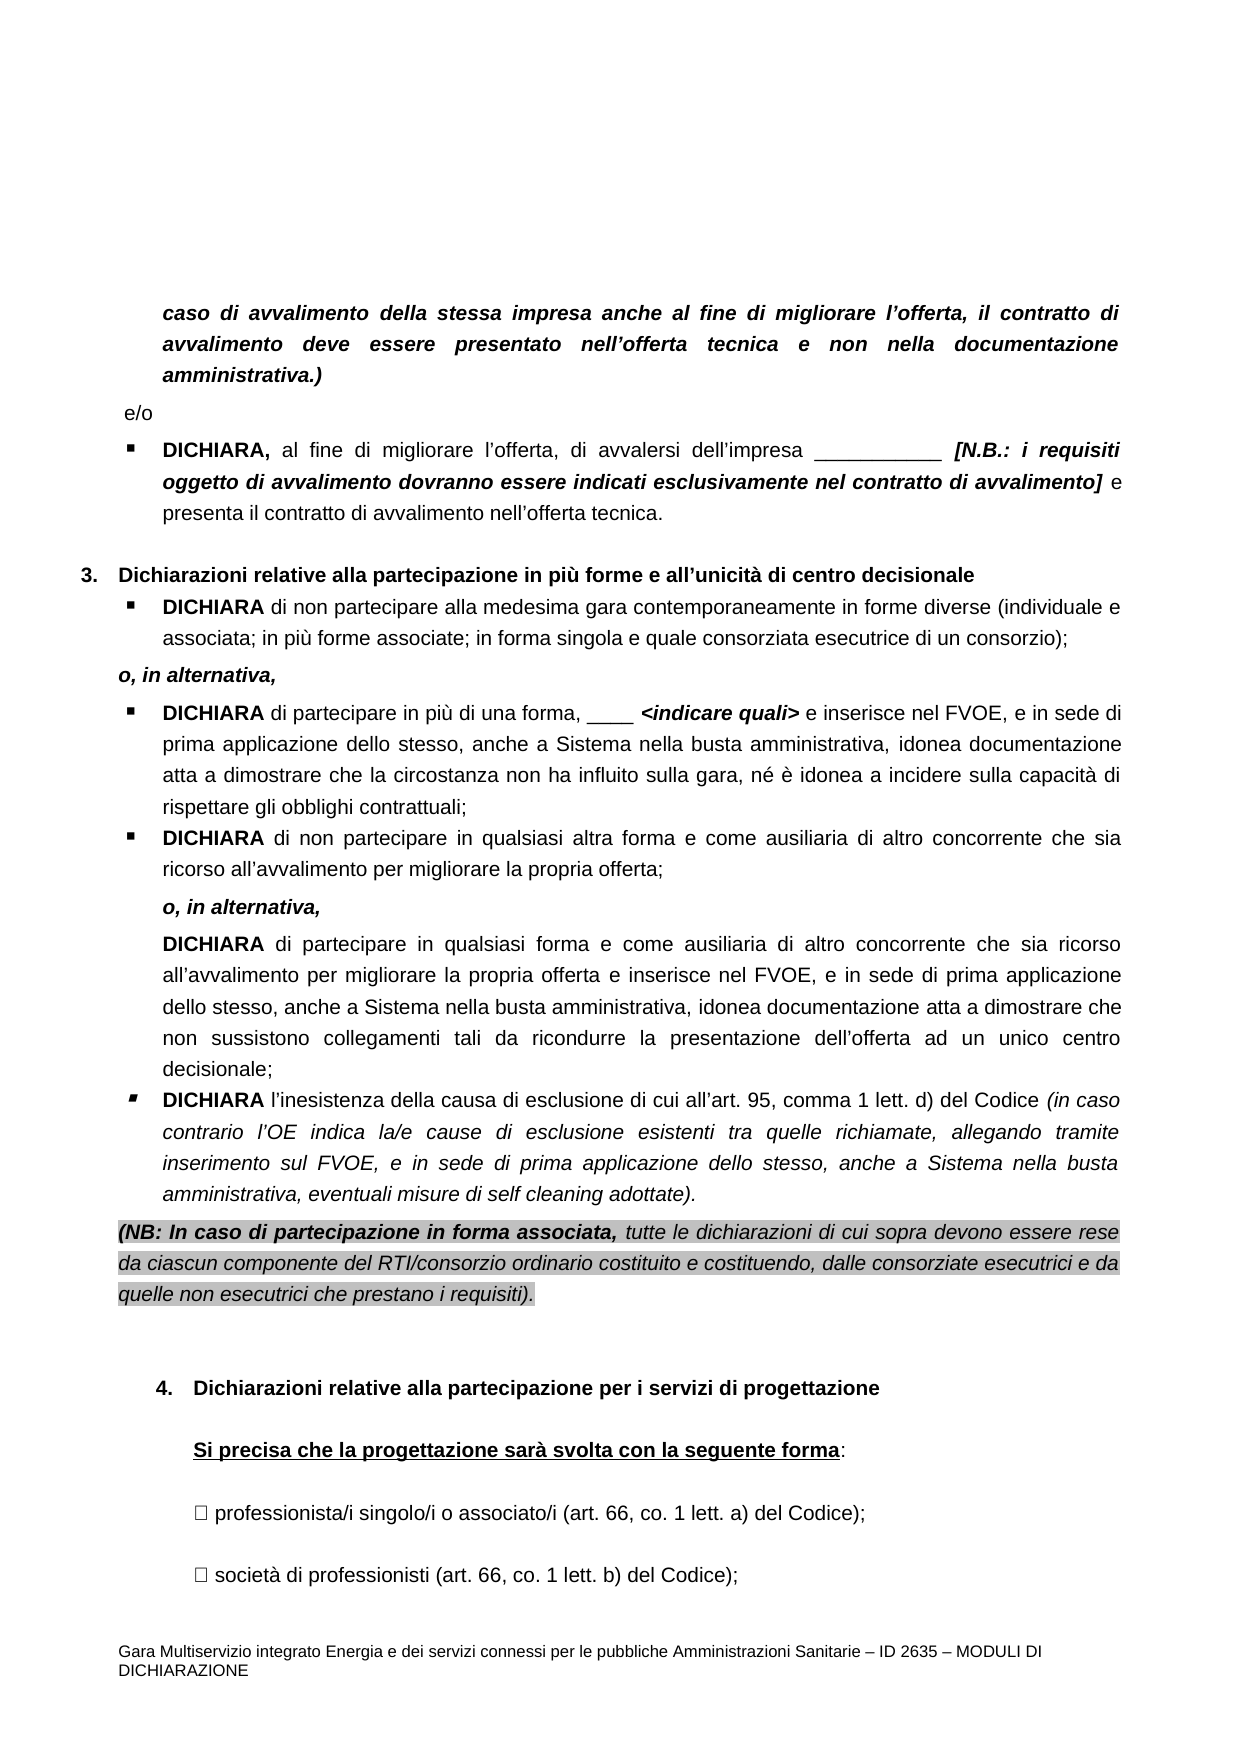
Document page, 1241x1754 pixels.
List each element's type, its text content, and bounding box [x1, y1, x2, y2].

list Dichiarazioni relative alla partecipazione in più forme e all’unicità di centro decisionale [81, 558, 1122, 589]
list  società di professionisti (art. 66, co. 1 lett. b) del Codice); [193, 1558, 1122, 1589]
text (NB: In caso di partecipazione in forma associata, tutte le dichiarazioni di cui sopra devono essere rese da ciascun componente del RTI/consorzio ordinario costituito e costituendo, dalle consorziate esecutrici e da quelle non esecutrici che prestano i requisiti). [118, 1214, 1122, 1308]
list DICHIARA di partecipare in più di una forma, ____ <indicare quali> e inserisce nel FVOE, e in sede di prima applicazione dello stesso, anche a Sistema nella busta amministrativa, idonea documentazione atta a dimostrare che la circostanza non ha influito sulla gara, né è idonea a incidere sulla capacità di rispettare gli obblighi contrattuali; [125, 695, 1122, 820]
list Dichiarazioni relative alla partecipazione per i servizi di progettazione [156, 1370, 1122, 1402]
list DICHIARA l’inesistenza della causa di esclusione di cui all’art. 95, comma 1 lett. d) del Codice (in caso contrario l’OE indica la/e cause di esclusione esistenti tra quelle richiamate, allegando tramite inserimento sul FVOE, e in sede di prima applicazione dello stesso, anche a Sistema nella busta amministrativa, eventuali misure di self cleaning adottate). [125, 1083, 1122, 1208]
list DICHIARA, al fine di migliorare l’offerta, di avvalersi dell’impresa ___________ [N.B.: i requisiti oggetto di avvalimento dovranno essere indicati esclusivamente nel contratto di avvalimento] e presenta il contratto di avvalimento nell’offerta tecnica. [125, 433, 1122, 527]
text o, in alternativa, [118, 658, 1122, 689]
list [125, 295, 1122, 389]
list  professionista/i singolo/i o associato/i (art. 66, co. 1 lett. a) del Codice); [193, 1495, 1122, 1527]
text e/o [118, 395, 1122, 427]
list DICHIARA di non partecipare alla medesima gara contemporaneamente in forme diverse (individuale e associata; in più forme associate; in forma singola e quale consorziata esecutrice di un consorzio); [125, 589, 1122, 652]
list DICHIARA di partecipare in qualsiasi forma e come ausiliaria di altro concorrente che sia ricorso all’avvalimento per migliorare la propria offerta e inserisce nel FVOE, e in sede di prima applicazione dello stesso, anche a Sistema nella busta amministrativa, idonea documentazione atta a dimostrare che non sussistono collegamenti tali da ricondurre la presentazione dell’offerta ad un unico centro decisionale; [162, 927, 1122, 1083]
list DICHIARA di non partecipare in qualsiasi altra forma e come ausiliaria di altro concorrente che sia ricorso all’avvalimento per migliorare la propria offerta; [125, 820, 1122, 883]
text o, in alternativa, [118, 889, 1122, 920]
list Si precisa che la progettazione sarà svolta con la seguente forma: [193, 1433, 1122, 1464]
